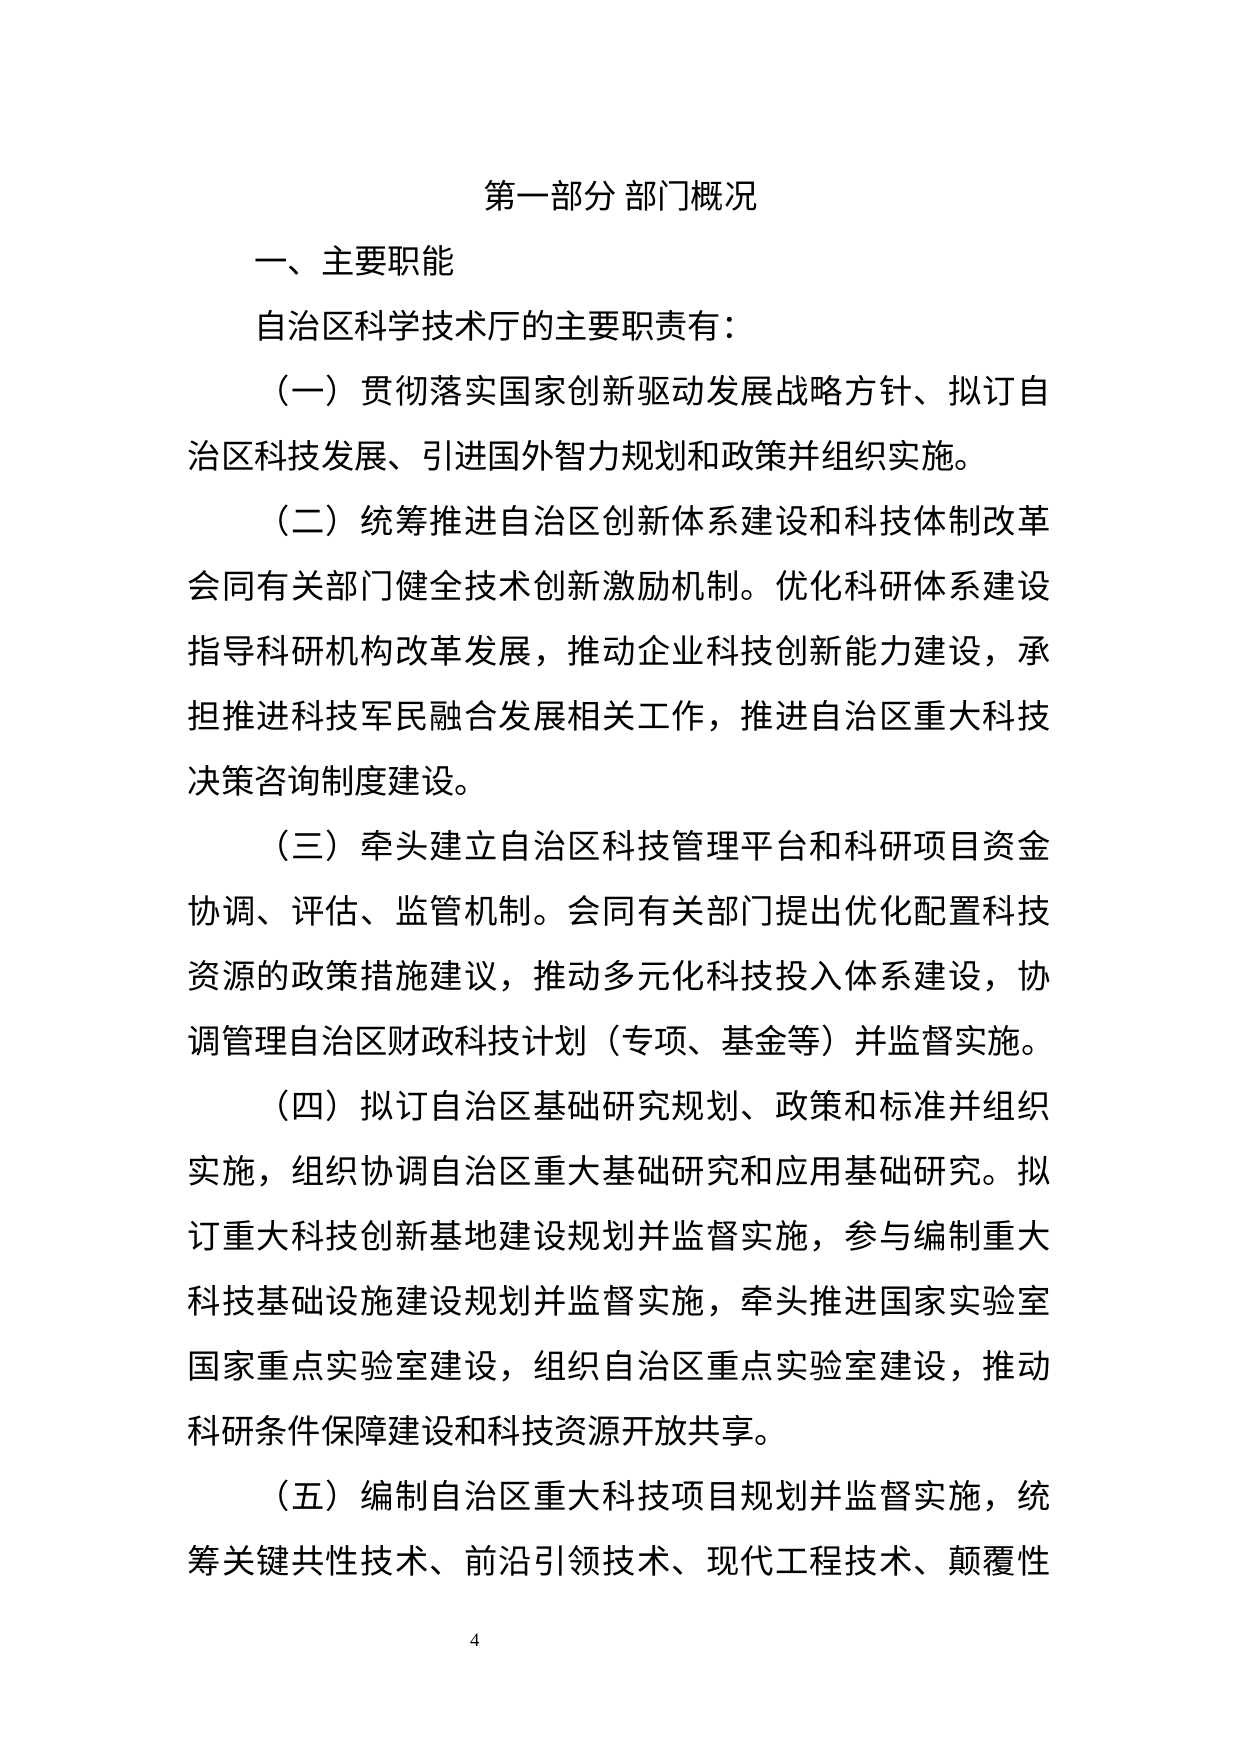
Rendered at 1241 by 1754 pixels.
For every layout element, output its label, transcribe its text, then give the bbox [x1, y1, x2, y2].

text 一、主要职能 [187, 227, 1053, 292]
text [187, 292, 1053, 1592]
text 第一部分 部门概况 [187, 162, 1053, 227]
